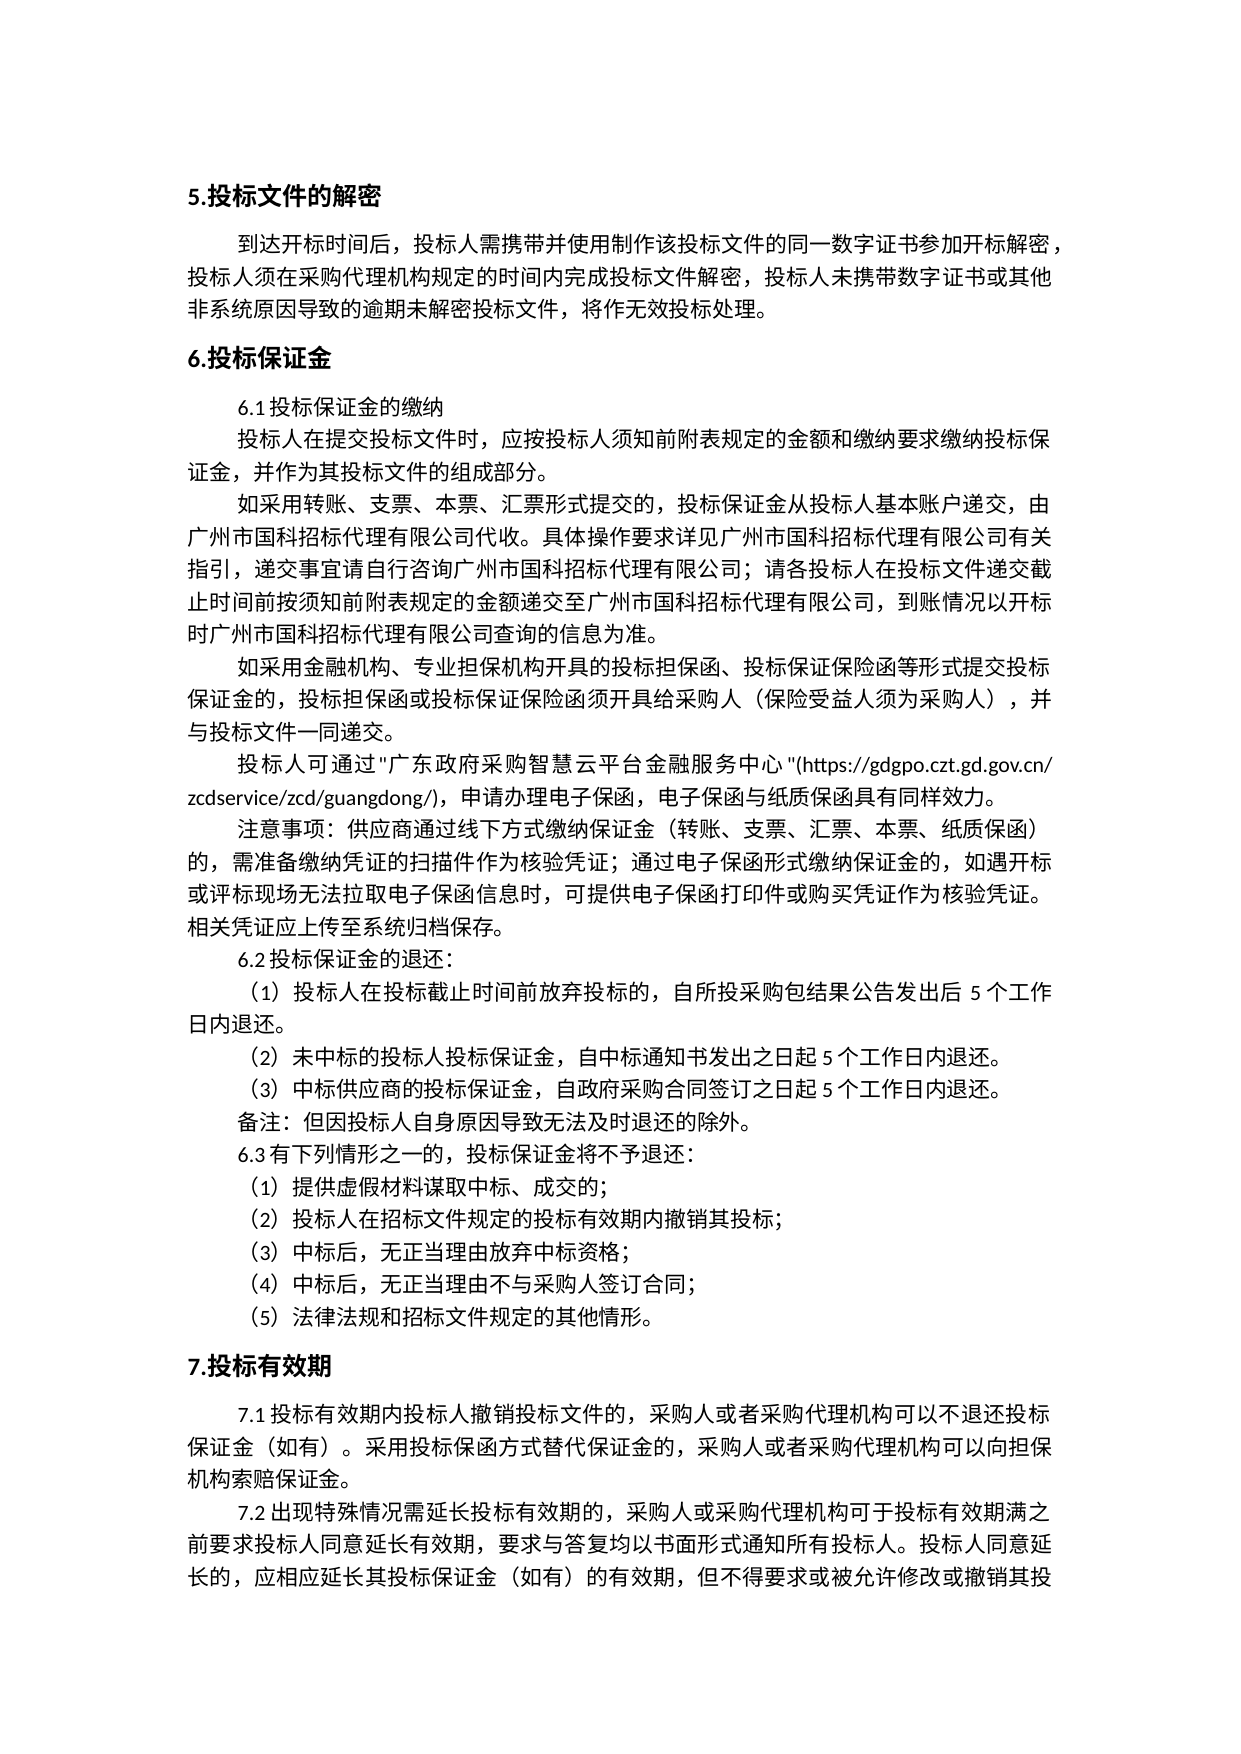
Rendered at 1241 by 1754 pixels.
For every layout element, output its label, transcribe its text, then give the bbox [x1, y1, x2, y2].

text 6.2投标保证金的退还： [187, 942, 1053, 974]
text 投标人在提交投标文件时，应按投标人须知前附表规定的金额和缴纳要求缴纳投标保证金，并作为其投标文件的组成部分。 [187, 422, 1053, 487]
text 如采用转账、支票、本票、汇票形式提交的，投标保证金从投标人基本账户递交，由广州市国科招标代理有限公司代收。具体操作要求详见广州市国科招标代理有限公司有关指引，递交事宜请自行咨询广州市国科招标代理有限公司；请各投标人在投标文件递交截止时间前按须知前附表规定的金额递交至广州市国科招标代理有限公司，到账情况以开标时广州市国科招标代理有限公司查询的信息为准。 [187, 487, 1053, 649]
text （4）中标后，无正当理由不与采购人签订合同； [187, 1267, 1053, 1299]
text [187, 1494, 1053, 1592]
text （1）投标人在投标截止时间前放弃投标的，自所投采购包结果公告发出后5个工作日内退还。 [187, 974, 1053, 1039]
text 备注：但因投标人自身原因导致无法及时退还的除外。 [187, 1104, 1053, 1137]
text 7.投标有效期 [187, 1332, 1053, 1397]
text 6.3有下列情形之一的，投标保证金将不予退还： [187, 1137, 1053, 1169]
text （2）投标人在招标文件规定的投标有效期内撤销其投标； [187, 1202, 1053, 1234]
text （3）中标后，无正当理由放弃中标资格； [187, 1234, 1053, 1267]
text （2）未中标的投标人投标保证金，自中标通知书发出之日起5个工作日内退还。 [187, 1039, 1053, 1072]
text （5）法律法规和招标文件规定的其他情形。 [187, 1299, 1053, 1332]
text 6.1投标保证金的缴纳 [187, 389, 1053, 422]
text 6.投标保证金 [187, 324, 1053, 389]
text 到达开标时间后，投标人需携带并使用制作该投标文件的同一数字证书参加开标解密，投标人须在采购代理机构规定的时间内完成投标文件解密，投标人未携带数字证书或其他非系统原因导致的逾期未解密投标文件，将作无效投标处理。 [187, 227, 1053, 324]
text 如采用金融机构、专业担保机构开具的投标担保函、投标保证保险函等形式提交投标保证金的，投标担保函或投标保证保险函须开具给采购人（保险受益人须为采购人），并与投标文件一同递交。 [187, 649, 1053, 747]
text 5.投标文件的解密 [187, 162, 1053, 227]
text 投标人可通过"广东政府采购智慧云平台金融服务中心"(https://gdgpo.czt.gd.gov.cn/zcdservice/zcd/guangdong/)，申请办理电子保函，电子保函与纸质保函具有同样效力。 [187, 747, 1053, 812]
text （1）提供虚假材料谋取中标、成交的； [187, 1169, 1053, 1202]
text 注意事项：供应商通过线下方式缴纳保证金（转账、支票、汇票、本票、纸质保函）的，需准备缴纳凭证的扫描件作为核验凭证；通过电子保函形式缴纳保证金的，如遇开标或评标现场无法拉取电子保函信息时，可提供电子保函打印件或购买凭证作为核验凭证。相关凭证应上传至系统归档保存。 [187, 812, 1053, 942]
text （3）中标供应商的投标保证金，自政府采购合同签订之日起5个工作日内退还。 [187, 1072, 1053, 1104]
text 7.1投标有效期内投标人撤销投标文件的，采购人或者采购代理机构可以不退还投标保证金（如有）。采用投标保函方式替代保证金的，采购人或者采购代理机构可以向担保机构索赔保证金。 [187, 1397, 1053, 1494]
